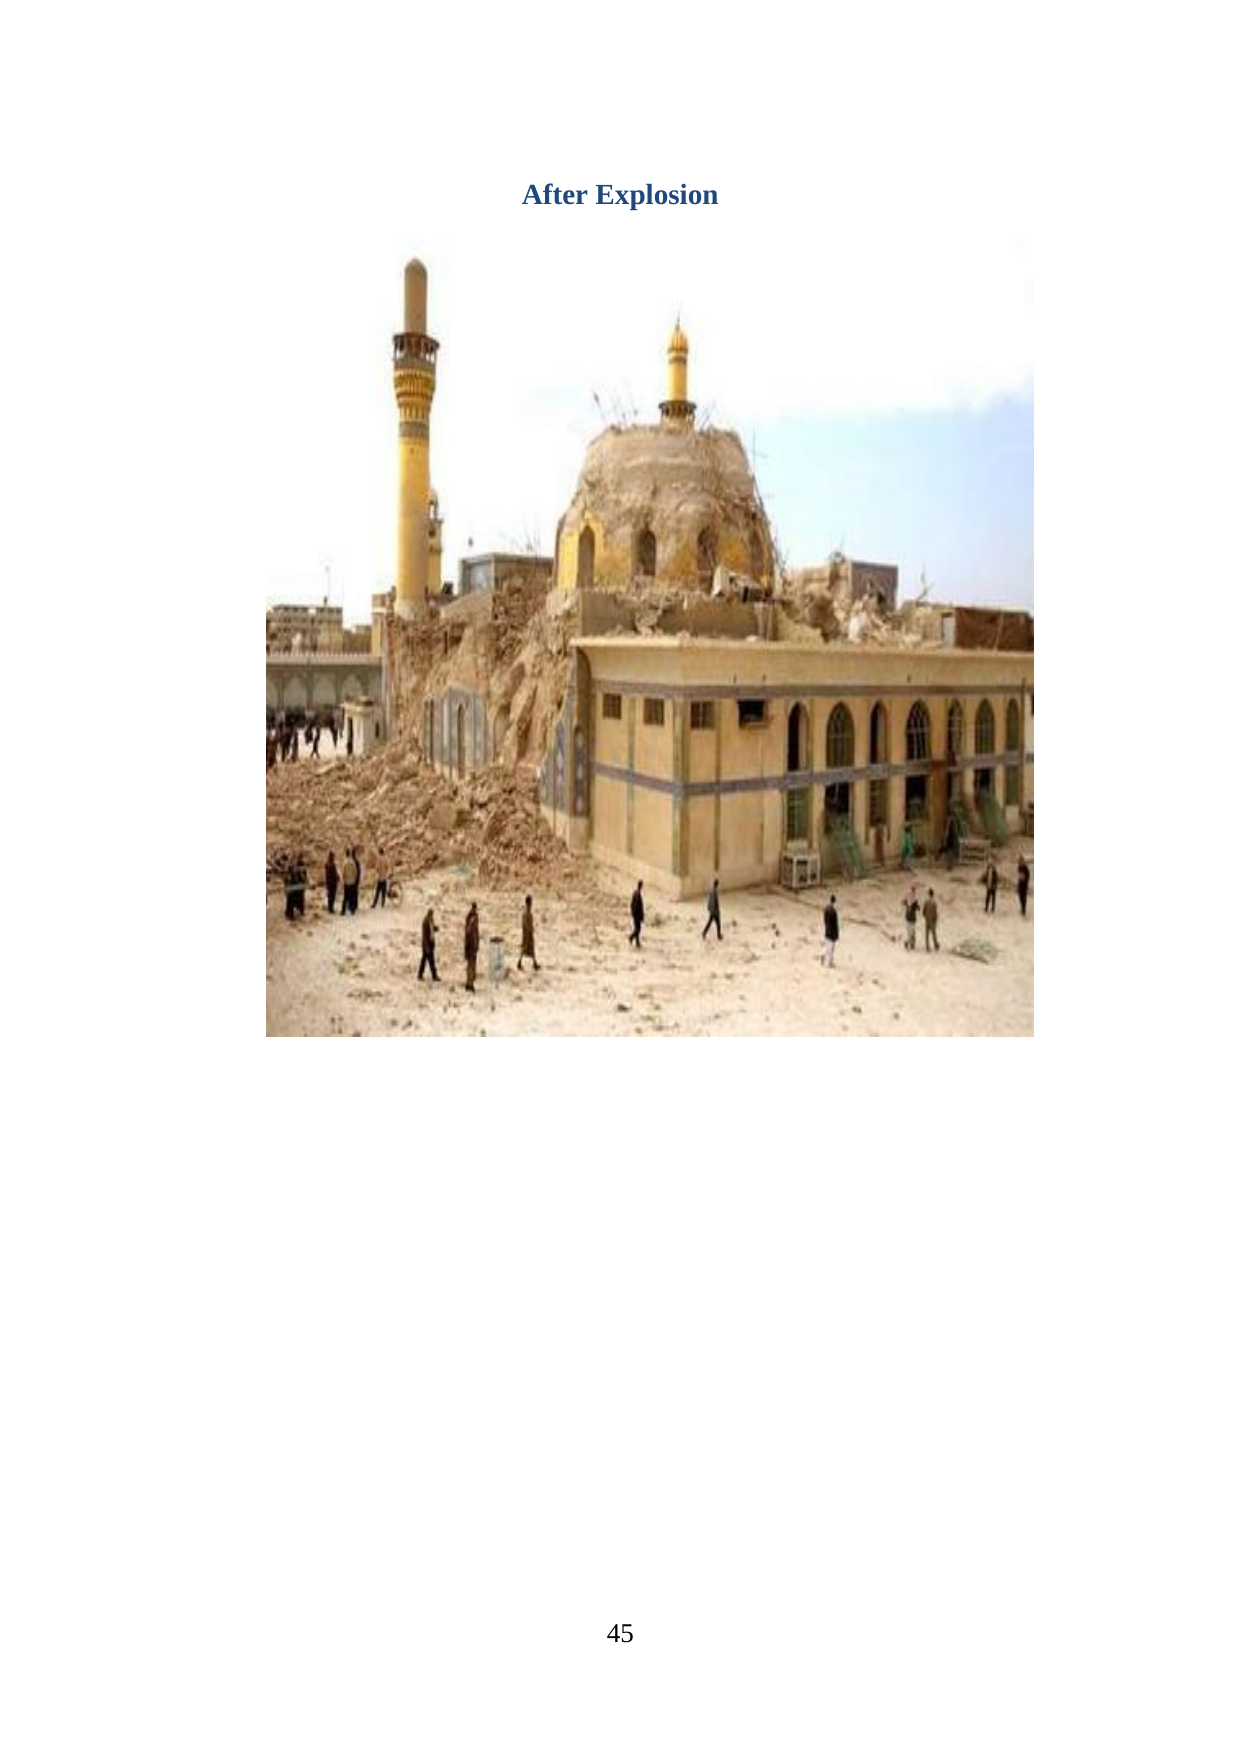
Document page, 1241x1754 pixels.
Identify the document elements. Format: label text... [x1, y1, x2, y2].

subtitle After Explosion [236, 177, 1004, 211]
picture [266, 239, 1034, 1037]
